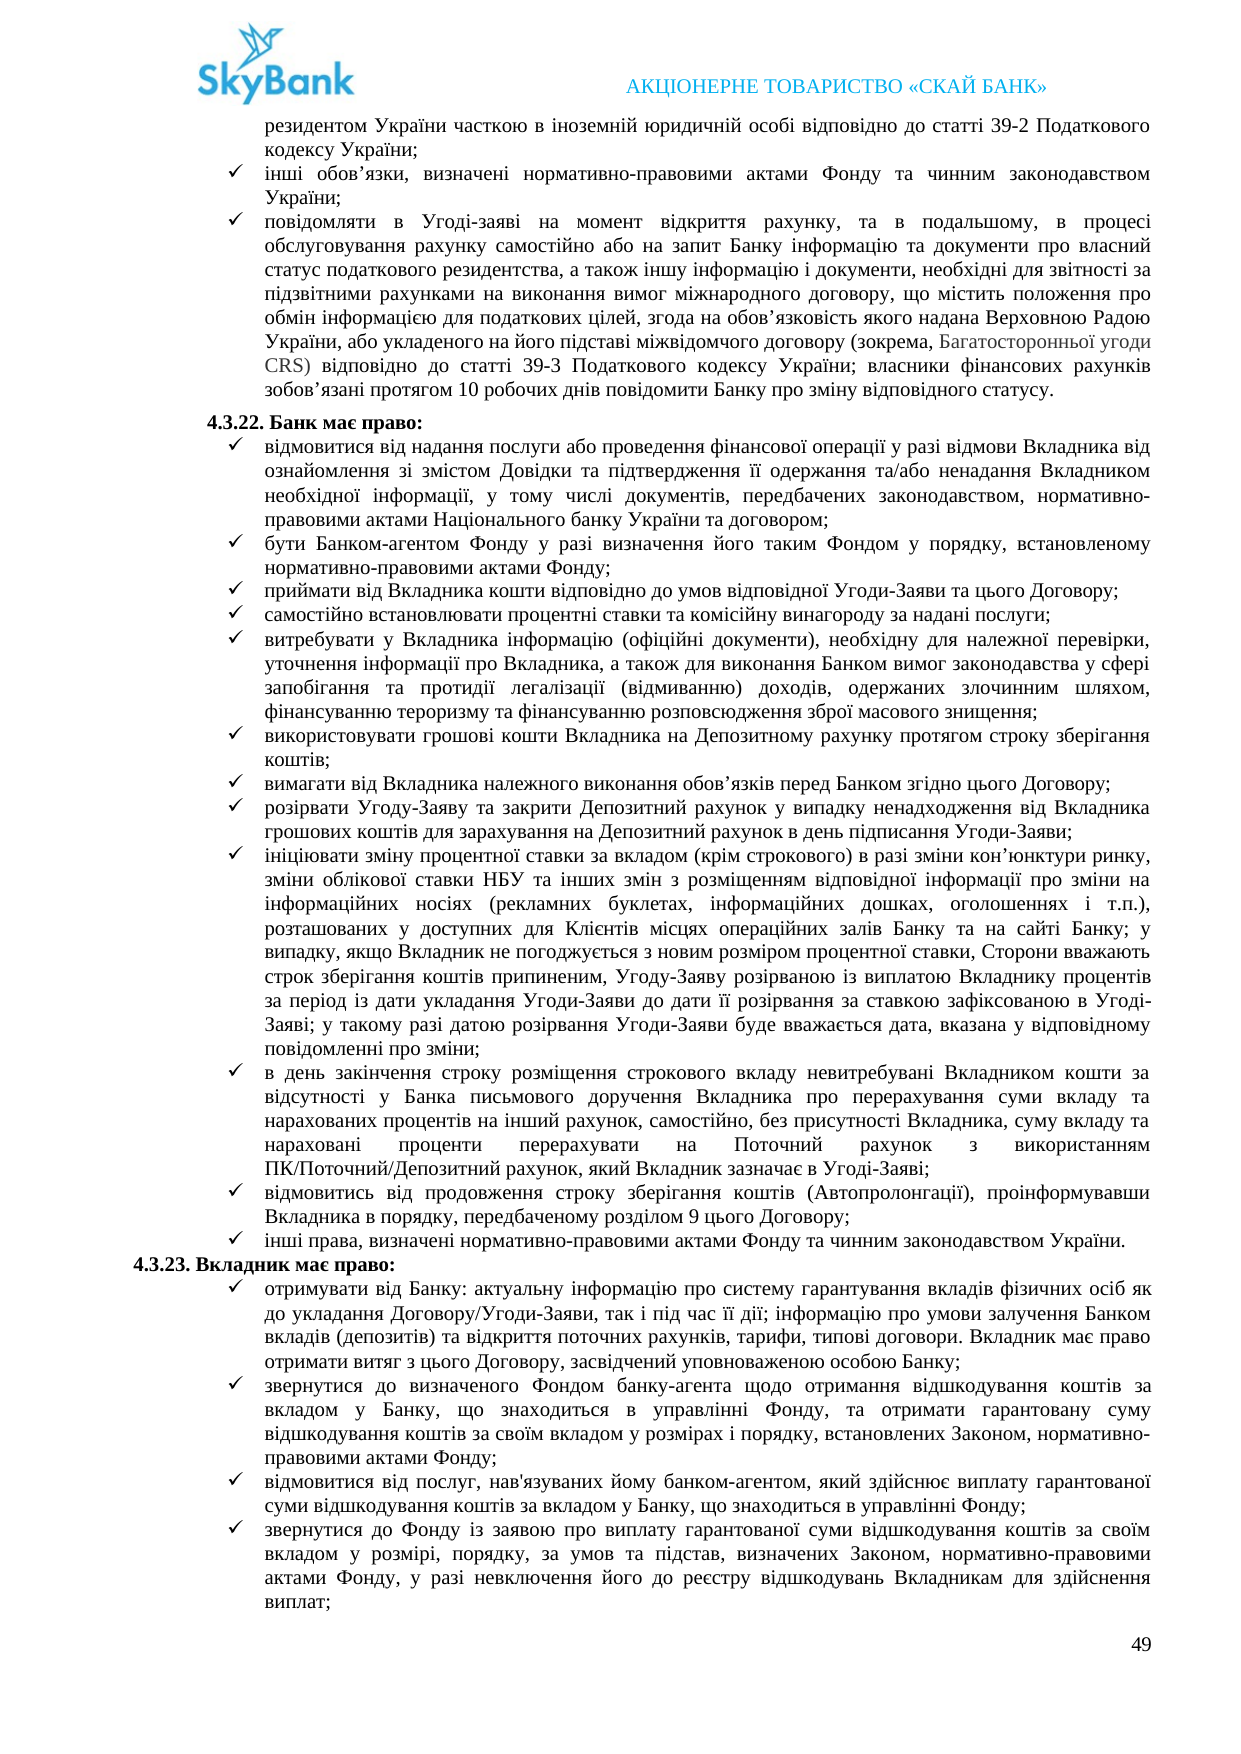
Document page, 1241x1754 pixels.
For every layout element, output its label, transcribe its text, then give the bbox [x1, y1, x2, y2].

picture [197, 21, 357, 106]
list розірвати Угоду-Заяву та закрити Депозитний рахунок у випадку ненадходження від Вкладника грошових коштів для зарахування на Депозитний рахунок в день підписання Угоди-Заяви; [227, 795, 1151, 843]
picture [627, 82, 634, 91]
list витребувати у Вкладника інформацію (офіційні документи), необхідну для належної перевірки, уточнення інформації про Вкладника, а також для виконання Банком вимог законодавства у сфері запобігання та протидії легалізації (відмиванню) доходів, одержаних злочинним шляхом, фінансуванню тероризму та фінансуванню розповсюдження зброї масового знищення; [227, 627, 1151, 723]
list ініціювати зміну процентної ставки за вкладом (крім строкового) в разі зміни кон’юнктури ринку, зміни облікової ставки НБУ та інших змін з розміщенням відповідної інформації про зміни на інформаційних носіях (рекламних буклетах, інформаційних дошках, оголошеннях і т.п.), розташованих у доступних для Клієнтів місцях операційних залів Банку та на сайті Банку; у випадку, якщо Вкладник не погоджується з новим розміром процентної ставки, Сторони вважають строк зберігання коштів припиненим, Угоду-Заяву розірваною із виплатою Вкладнику процентів за період із дати укладання Угоди-Заяви до дати її розірвання за ставкою зафіксованою в Угоді-Заяві; у такому разі датою розірвання Угоди-Заяви буде вважається дата, вказана у відповідному повідомленні про зміни; [227, 843, 1151, 1060]
list самостійно встановлювати процентні ставки та комісійну винагороду за надані послуги; [227, 603, 1196, 627]
list вимагати від Вкладника належного виконання обов’язків перед Банком згідно цього Договору; [227, 771, 1196, 795]
list відмовитись від продовження строку зберігання коштів (Автопролонгації), проінформувавши Вкладника в порядку, передбаченому розділом 9 цього Договору; [227, 1180, 1151, 1228]
list звернутися до Фонду із заявою про виплату гарантованої суми відшкодування коштів за своїм вкладом у розмірі, порядку, за умов та підстав, визначених Законом, нормативно-правовими актами Фонду, у разі невключення його до реєстру відшкодувань Вкладникам для здійснення виплат; [227, 1517, 1152, 1613]
list використовувати грошові кошти Вкладника на Депозитному рахунку протягом строку зберігання коштів; [227, 723, 1151, 771]
subtitle Вкладник має право: [133, 1252, 1196, 1276]
list відмовитися від надання послуги або проведення фінансової операції у разі відмови Вкладника від ознайомлення зі змістом Довідки та підтвердження її одержання та/або ненадання Вкладником необхідної інформації, у тому числі документів, передбачених законодавством, нормативно- правовими актами Національного банку України та договором; [227, 434, 1152, 531]
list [227, 112, 1152, 161]
list інші права, визначені нормативно-правовими актами Фонду та чинним законодавством України. [227, 1228, 1196, 1252]
list бути Банком-агентом Фонду у разі визначення його таким Фондом у порядку, встановленому нормативно-правовими актами Фонду; [227, 531, 1152, 579]
list відмовитися від послуг, нав'язуваних йому банком-агентом, який здійснює виплату гарантованої суми відшкодування коштів за вкладом у Банку, що знаходиться в управлінні Фонду; [227, 1469, 1151, 1517]
list отримувати від Банку: актуальну інформацію про систему гарантування вкладів фізичних осіб як до укладання Договору/Угоди-Заяви, так і під час її дії; інформацію про умови залучення Банком вкладів (депозитів) та відкриття поточних рахунків, тарифи, типові договори. Вкладник має право отримати витяг з цього Договору, засвідчений уповноваженою особою Банку; [227, 1276, 1152, 1373]
list інші обов’язки, визначені нормативно-правовими актами Фонду та чинним законодавством України; [227, 161, 1151, 209]
list в день закінчення строку розміщення строкового вкладу невитребувані Вкладником кошти за відсутності у Банка письмового доручення Вкладника про перерахування суми вкладу та нарахованих процентів на інший рахунок, самостійно, без присутності Вкладника, суму вкладу та нараховані проценти перерахувати на Поточний рахунок з використанням ПК/Поточний/Депозитний рахунок, який Вкладник зазначає в Угоді-Заяві; [227, 1060, 1151, 1180]
list звернутися до визначеного Фондом банку-агента щодо отримання відшкодування коштів за вкладом у Банку, що знаходиться в управлінні Фонду, та отримати гарантовану суму відшкодування коштів за своїм вкладом у розмірах і порядку, встановлених Законом, нормативно-правовими актами Фонду; [227, 1373, 1152, 1469]
picture [807, 82, 814, 91]
list приймати від Вкладника кошти відповідно до умов відповідної Угоди-Заяви та цього Договору; [227, 579, 1196, 603]
list повідомляти в Угоді-заяві на момент відкриття рахунку, та в подальшому, в процесі обслуговування рахунку самостійно або на запит Банку інформацію та документи про власний статус податкового резидентства, а також іншу інформацію і документи, необхідні для звітності за підзвітними рахунками на виконання вимог міжнародного договору, що містить положення про обмін інформацією для податкових цілей, згода на обов’язковість якого надана Верховною Радою України, або укладеного на його підставі міжвідомчого договору (зокрема, Багатосторонньої угоди CRS) відповідно до статті 39-3 Податкового кодексу України; власники фінансових рахунків зобов’язані протягом 10 робочих днів повідомити Банку про зміну відповідного статусу. [227, 209, 1152, 401]
subtitle Банк має право: [207, 410, 1196, 434]
